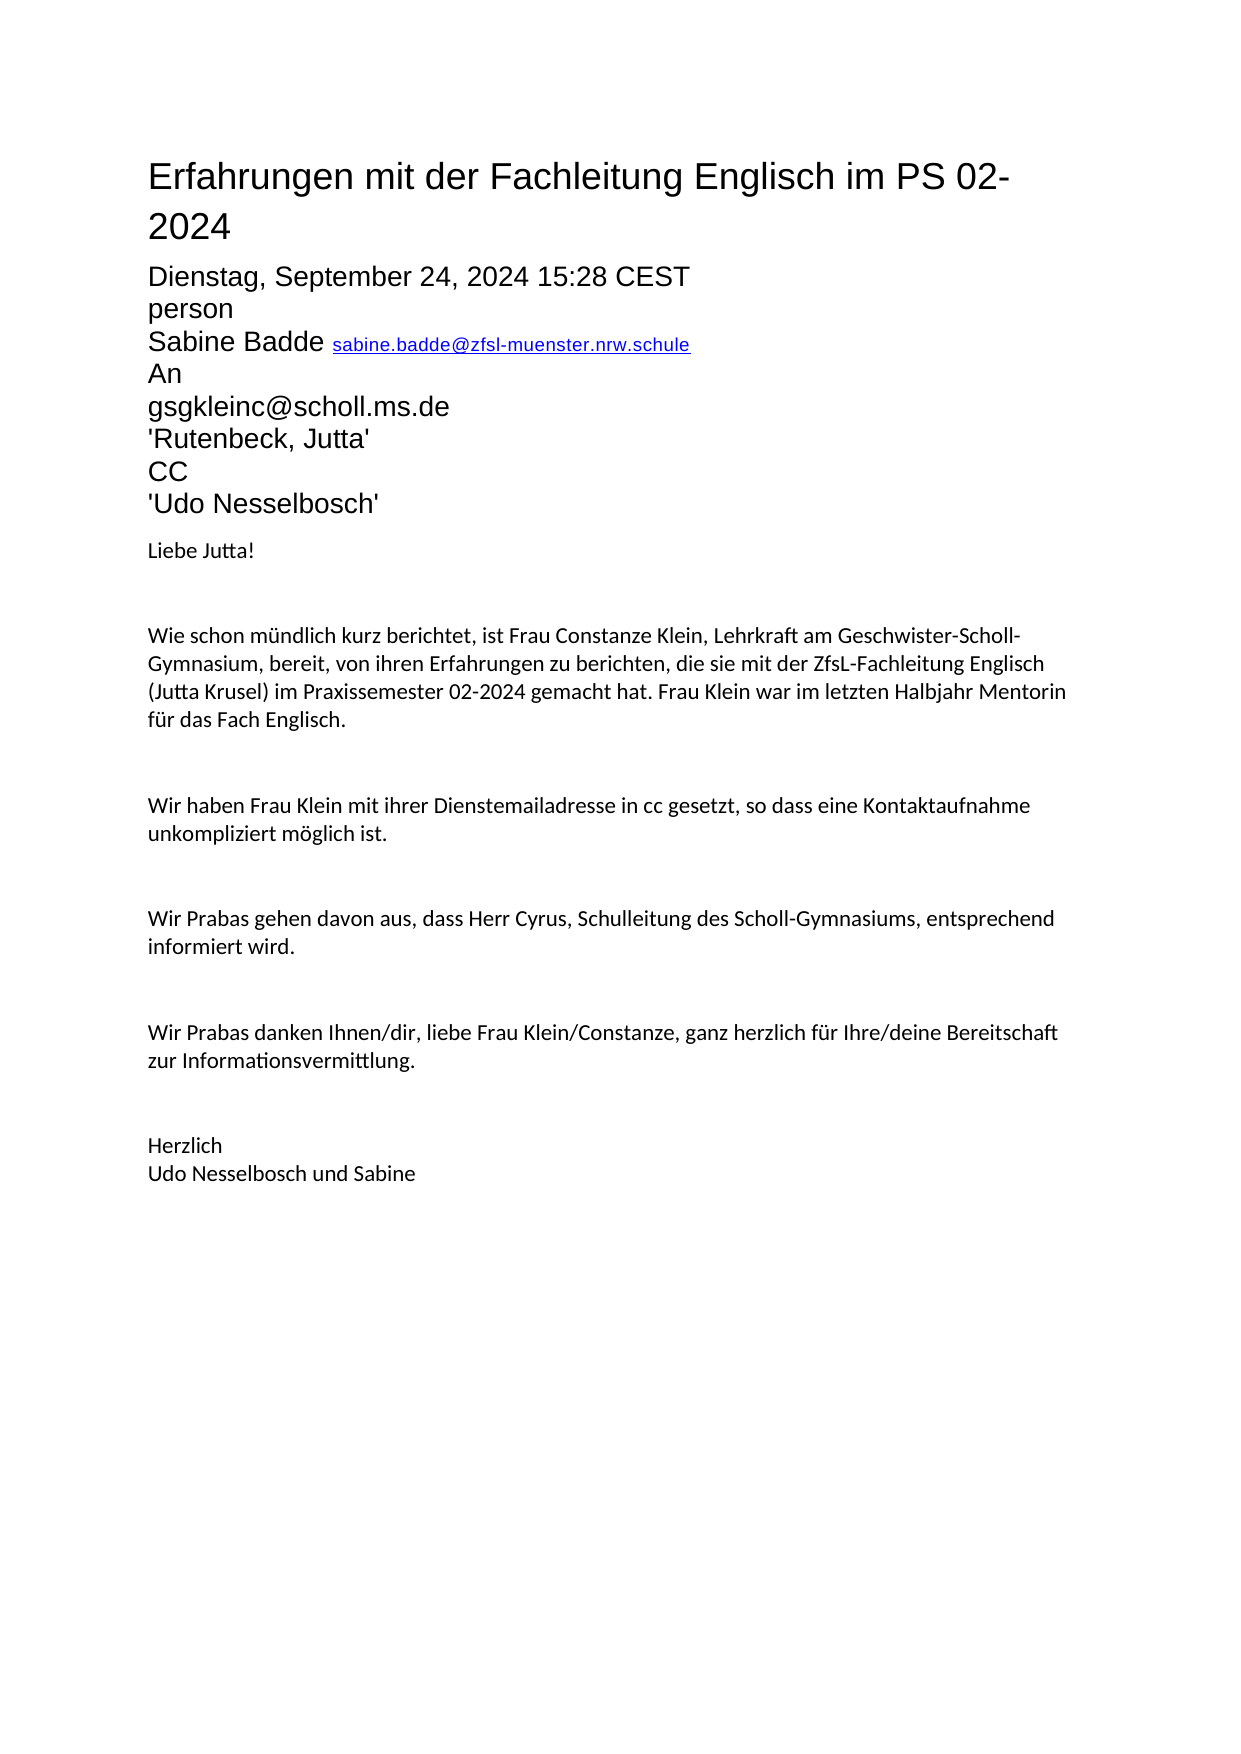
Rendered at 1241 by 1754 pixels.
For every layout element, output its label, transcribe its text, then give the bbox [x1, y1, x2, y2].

text CC [148, 454, 1093, 487]
text An [148, 357, 1093, 390]
text Wir Prabas gehen davon aus, dass Herr Cyrus, Schulleitung des Scholl-Gymnasiums, entsprechend informiert wird. [148, 904, 1093, 960]
text Wie schon mündlich kurz berichtet, ist Frau Constanze Klein, Lehrkraft am Geschwister-Scholl-Gymnasium, bereit, von ihren Erfahrungen zu berichten, die sie mit der ZfsL-Fachleitung Englisch (Jutta Krusel) im Praxissemester 02-2024 gemacht hat. Frau Klein war im letzten Halbjahr Mentorin für das Fach Englisch. [148, 621, 1093, 733]
text Liebe Jutta! [148, 536, 1093, 564]
text Erfahrungen mit der Fachleitung Englisch im PS 02-2024 [148, 148, 1093, 248]
text Wir Prabas danken Ihnen/dir, liebe Frau Klein/Constanze, ganz herzlich für Ihre/deine Bereitschaft zur Informationsvermittlung. [148, 1018, 1093, 1074]
text 'Udo Nesselbosch' [148, 487, 1093, 519]
text Udo Nesselbosch und Sabine [148, 1159, 1093, 1187]
text Sabine Badde sabine.badde@zfsl-muenster.nrw.schule [148, 325, 1093, 357]
text Wir haben Frau Klein mit ihrer Dienstemailadresse in cc gesetzt, so dass eine Kontaktaufnahme unkompliziert möglich ist. [148, 791, 1093, 847]
text person [148, 292, 1093, 325]
text Herzlich [148, 1131, 1093, 1159]
text gsgkleinc@scholl.ms.de [148, 390, 1093, 422]
text Dienstag, September 24, 2024 15:28 CEST [148, 260, 1093, 292]
text 'Rutenbeck, Jutta' [148, 422, 1093, 454]
